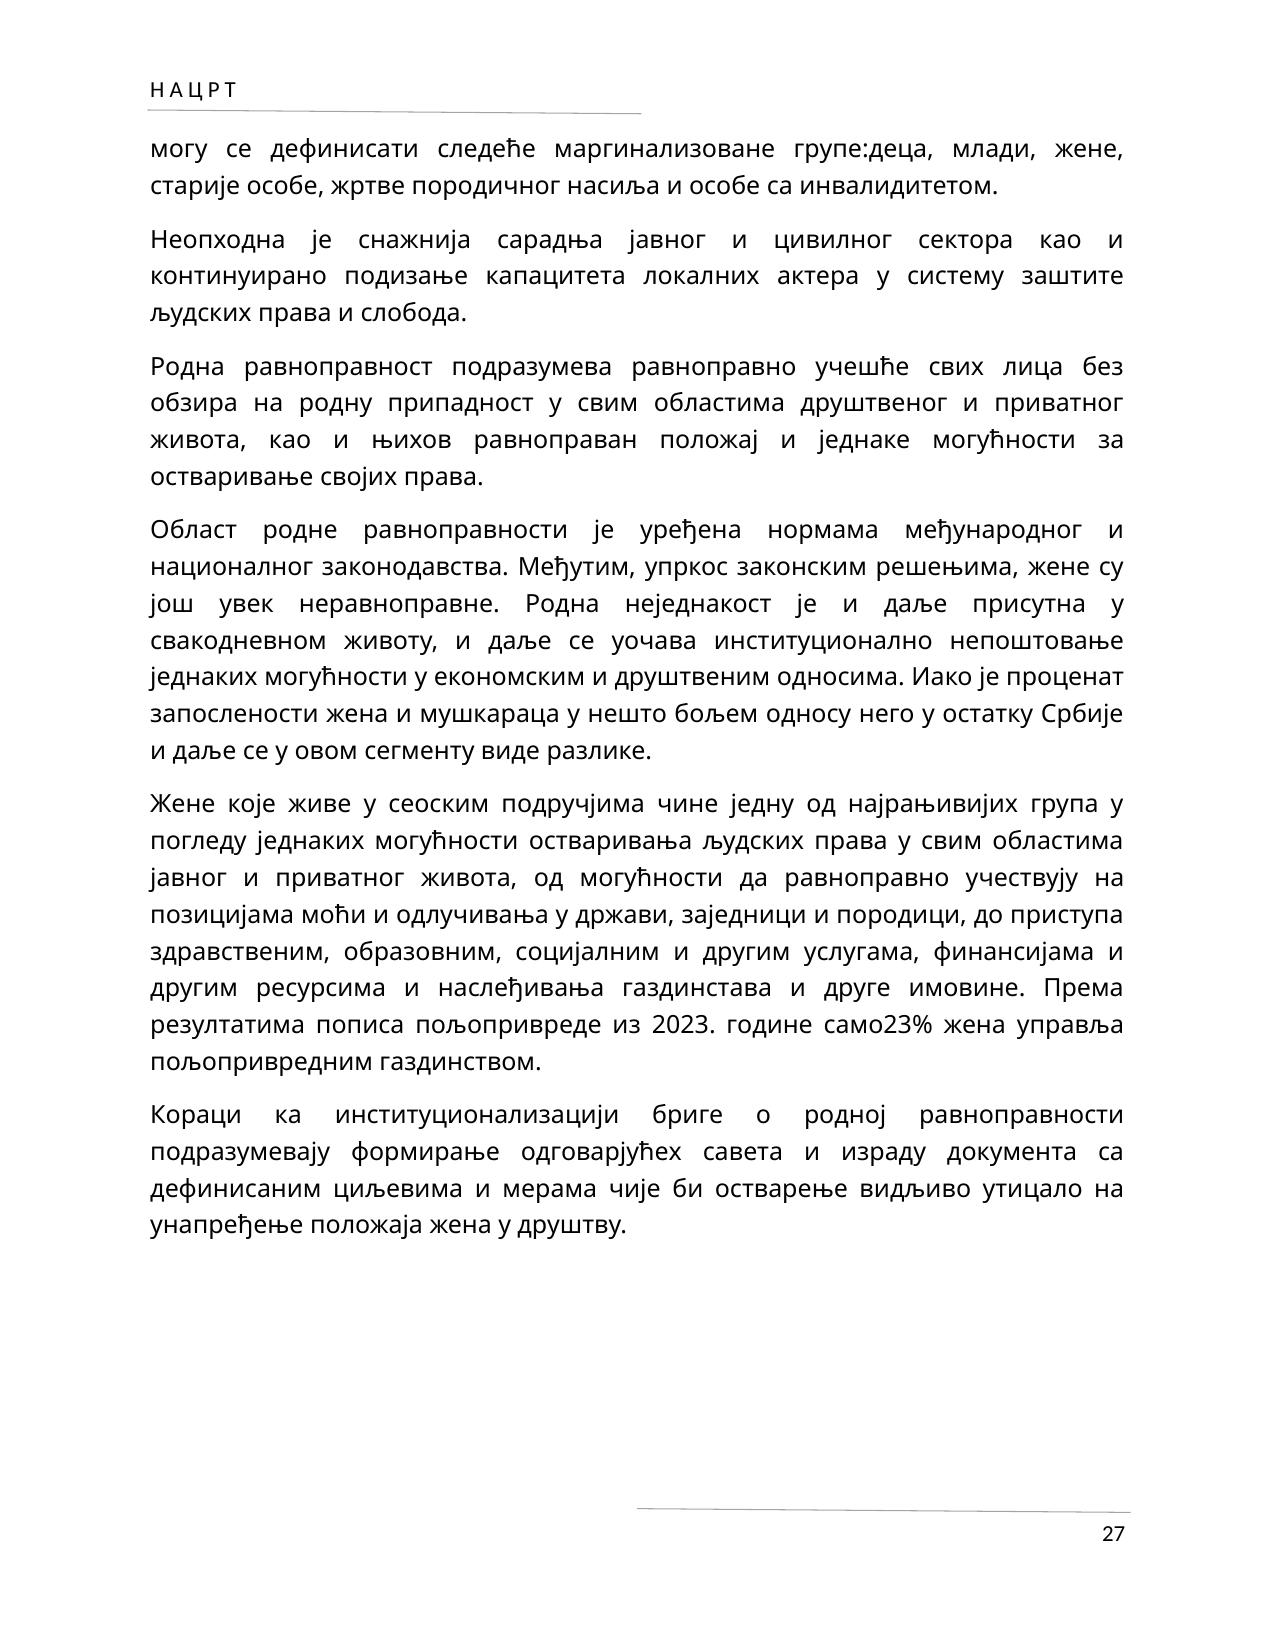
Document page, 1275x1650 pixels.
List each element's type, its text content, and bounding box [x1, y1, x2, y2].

text Област родне равноправности је уређена нормама међународног и националног законодавства. Међутим, упркос законским решењима, жене су још увек неравноправне. Родна неједнакост је и даље присутна у свакодневном животу, и даље се уочава институционално непоштовање једнаких могућности у економским и друштвеним односима. Иако је проценат запослености жена и мушкараца у нешто бољем односу него у остатку Србије и даље се у овом сегменту виде разлике. [150, 512, 1125, 767]
text Родна равноправност подразумева равноправно учешће свих лица без обзира на родну припадност у свим областима друштвеног и приватног живота, као и њихов равноправан положај и једнаке могућности за остваривање својих права. [150, 348, 1125, 493]
text Кораци ка институционализацији бриге о родној равноправности подразумевају формирање одговарјућех савета и израду документа са дефинисаним циљевима и мерама чије би остварење видљиво утицало на унапређење положаја жена у друштву. [150, 1097, 1125, 1241]
text Неопходна је снажнија сарадња јавног и цивилног сектора као и континуирано подизање капацитета локалних актера у систему заштите људских права и слобода. [150, 221, 1125, 329]
text Жене које живе у сеоским подручјима чине једну од најрањивијих група у погледу једнаких могућности остваривања људских права у свим областима јавног и приватног живота, од могућности да равноправно учествују на позицијама моћи и одлучивања у држави, заједници и породици, до приступа здравственим, образовним, социјалним и другим услугама, финансијама и другим ресурсима и наслеђивања газдинстава и друге имовине. Према резултатима пописа пољопривреде из 2023. године само23% жена управља пољопривредним газдинством. [150, 786, 1125, 1077]
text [150, 131, 1125, 202]
